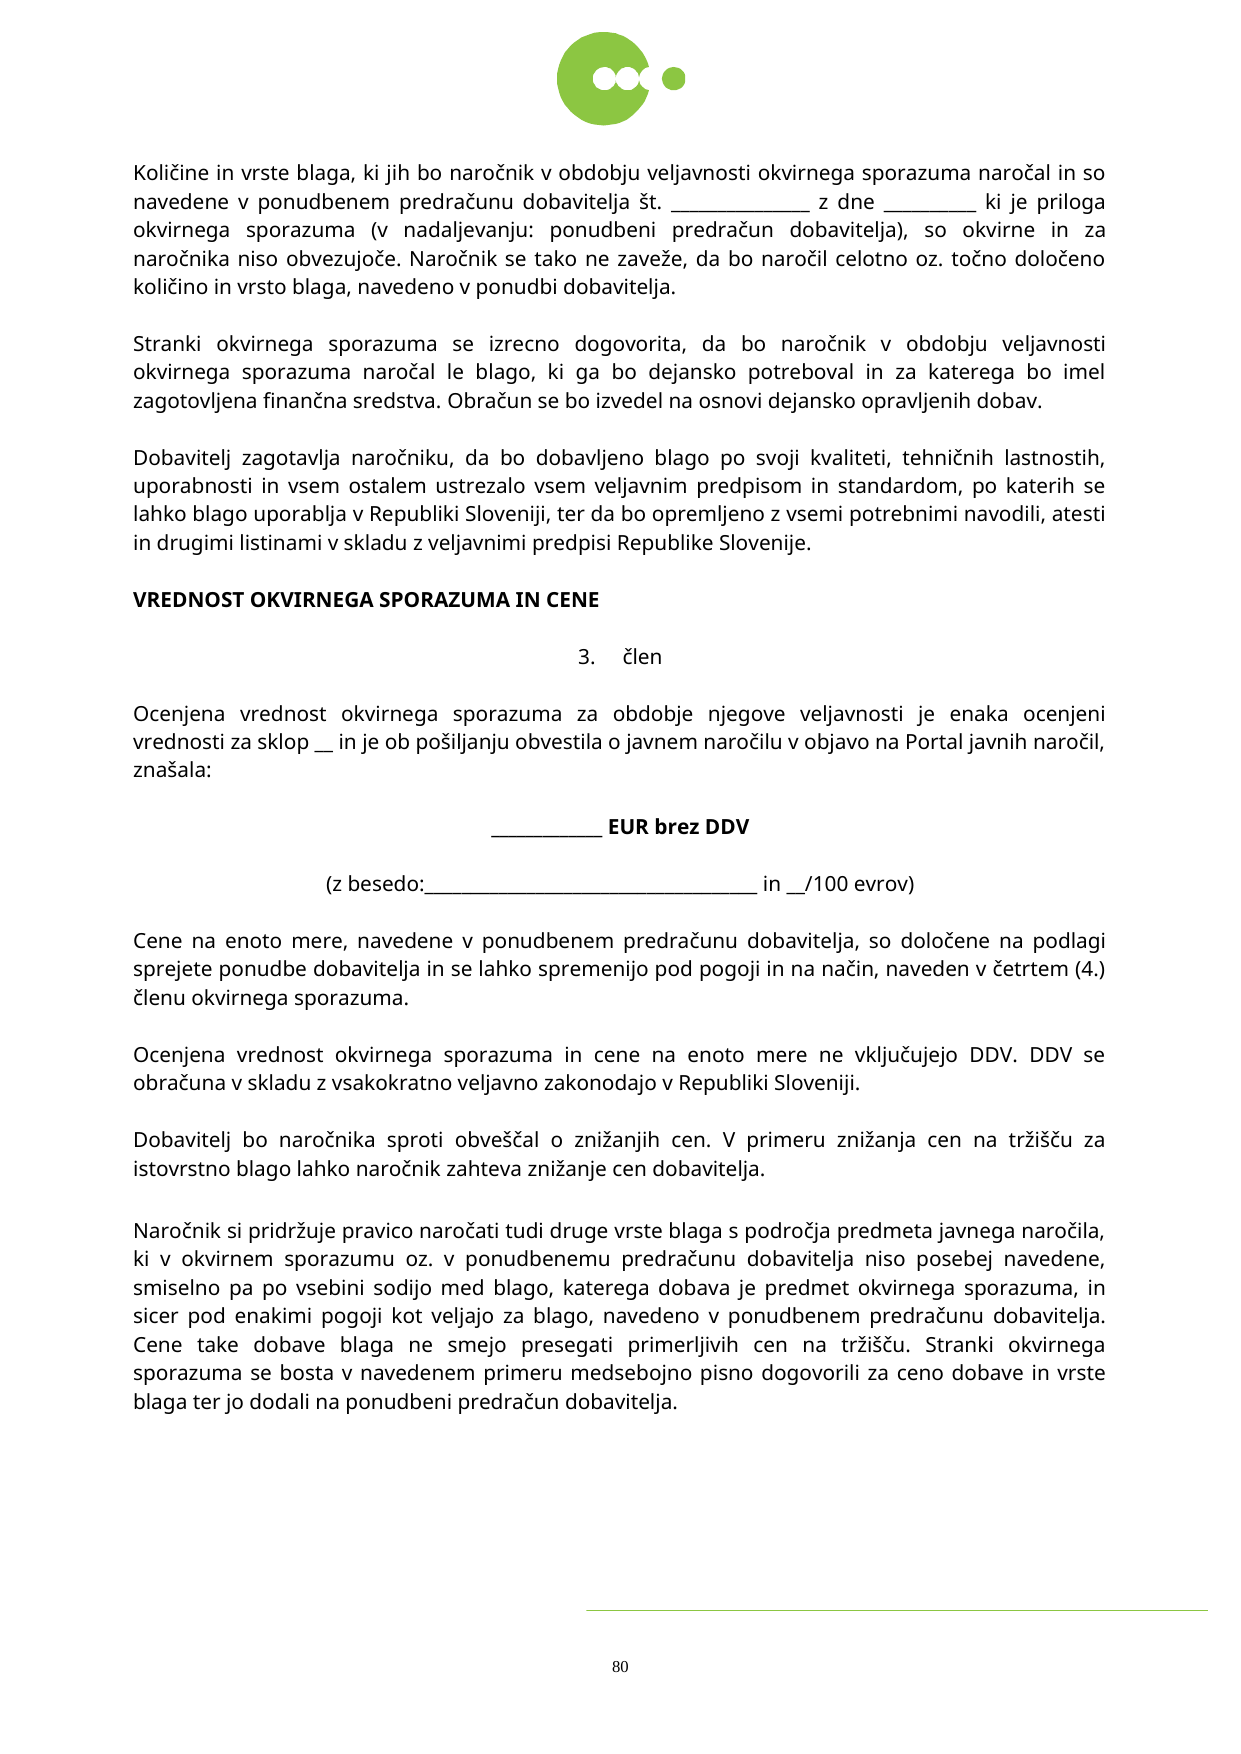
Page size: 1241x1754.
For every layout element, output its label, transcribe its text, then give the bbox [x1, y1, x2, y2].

text Stranki okvirnega sporazuma se izrecno dogovorita, da bo naročnik v obdobju veljavnosti okvirnega sporazuma naročal le blago, ki ga bo dejansko potreboval in za katerega bo imel zagotovljena finančna sredstva. Obračun se bo izvedel na osnovi dejansko opravljenih dobav. [133, 329, 1107, 414]
text Cene na enoto mere, navedene v ponudbenem predračunu dobavitelja, so določene na podlagi sprejete ponudbe dobavitelja in se lahko spremenijo pod pogoji in na način, naveden v četrtem (4.) členu okvirnega sporazuma. [133, 926, 1107, 1011]
text (z besedo:____________________________________ in __/100 evrov) [133, 869, 1107, 898]
text Naročnik si pridržuje pravico naročati tudi druge vrste blaga s področja predmeta javnega naročila, ki v okvirnem sporazumu oz. v ponudbenemu predračunu dobavitelja niso posebej navedene, smiselno pa po vsebini sodijo med blago, katerega dobava je predmet okvirnega sporazuma, in sicer pod enakimi pogoji kot veljajo za blago, navedeno v ponudbenem predračunu dobavitelja. Cene take dobave blaga ne smejo presegati primerljivih cen na tržišču. Stranki okvirnega sporazuma se bosta v navedenem primeru medsebojno pisno dogovorili za ceno dobave in vrste blaga ter jo dodali na ponudbeni predračun dobavitelja. [133, 1216, 1107, 1415]
text Ocenjena vrednost okvirnega sporazuma za obdobje njegove veljavnosti je enaka ocenjeni vrednosti za sklop __ in je ob pošiljanju obvestila o javnem naročilu v objavo na Portal javnih naročil, znašala: [133, 699, 1107, 784]
text Dobavitelj zagotavlja naročniku, da bo dobavljeno blago po svoji kvaliteti, tehničnih lastnostih, uporabnosti in vsem ostalem ustrezalo vsem veljavnim predpisom in standardom, po katerih se lahko blago uporablja v Republiki Sloveniji, ter da bo opremljeno z vsemi potrebnimi navodili, atesti in drugimi listinami v skladu z veljavnimi predpisi Republike Slovenije. [133, 443, 1107, 556]
text Dobavitelj bo naročnika sproti obveščal o znižanjih cen. V primeru znižanja cen na tržišču za istovrstno blago lahko naročnik zahteva znižanje cen dobavitelja. [133, 1125, 1107, 1182]
text VREDNOST OKVIRNEGA SPORAZUMA IN CENE [133, 585, 1107, 613]
text _____________ EUR brez DDV [133, 812, 1107, 841]
text Količine in vrste blaga, ki jih bo naročnik v obdobju veljavnosti okvirnega sporazuma naročal in so navedene v ponudbenem predračunu dobavitelja št. _______________ z dne __________ ki je priloga okvirnega sporazuma (v nadaljevanju: ponudbeni predračun dobavitelja), so okvirne in za naročnika niso obvezujoče. Naročnik se tako ne zaveže, da bo naročil celotno oz. točno določeno količino in vrsto blaga, navedeno v ponudbi dobavitelja. [133, 158, 1107, 301]
text Ocenjena vrednost okvirnega sporazuma in cene na enoto mere ne vključujejo DDV. DDV se obračuna v skladu z vsakokratno veljavno zakonodajo v Republiki Sloveniji. [133, 1040, 1107, 1097]
list člen [133, 642, 1107, 670]
